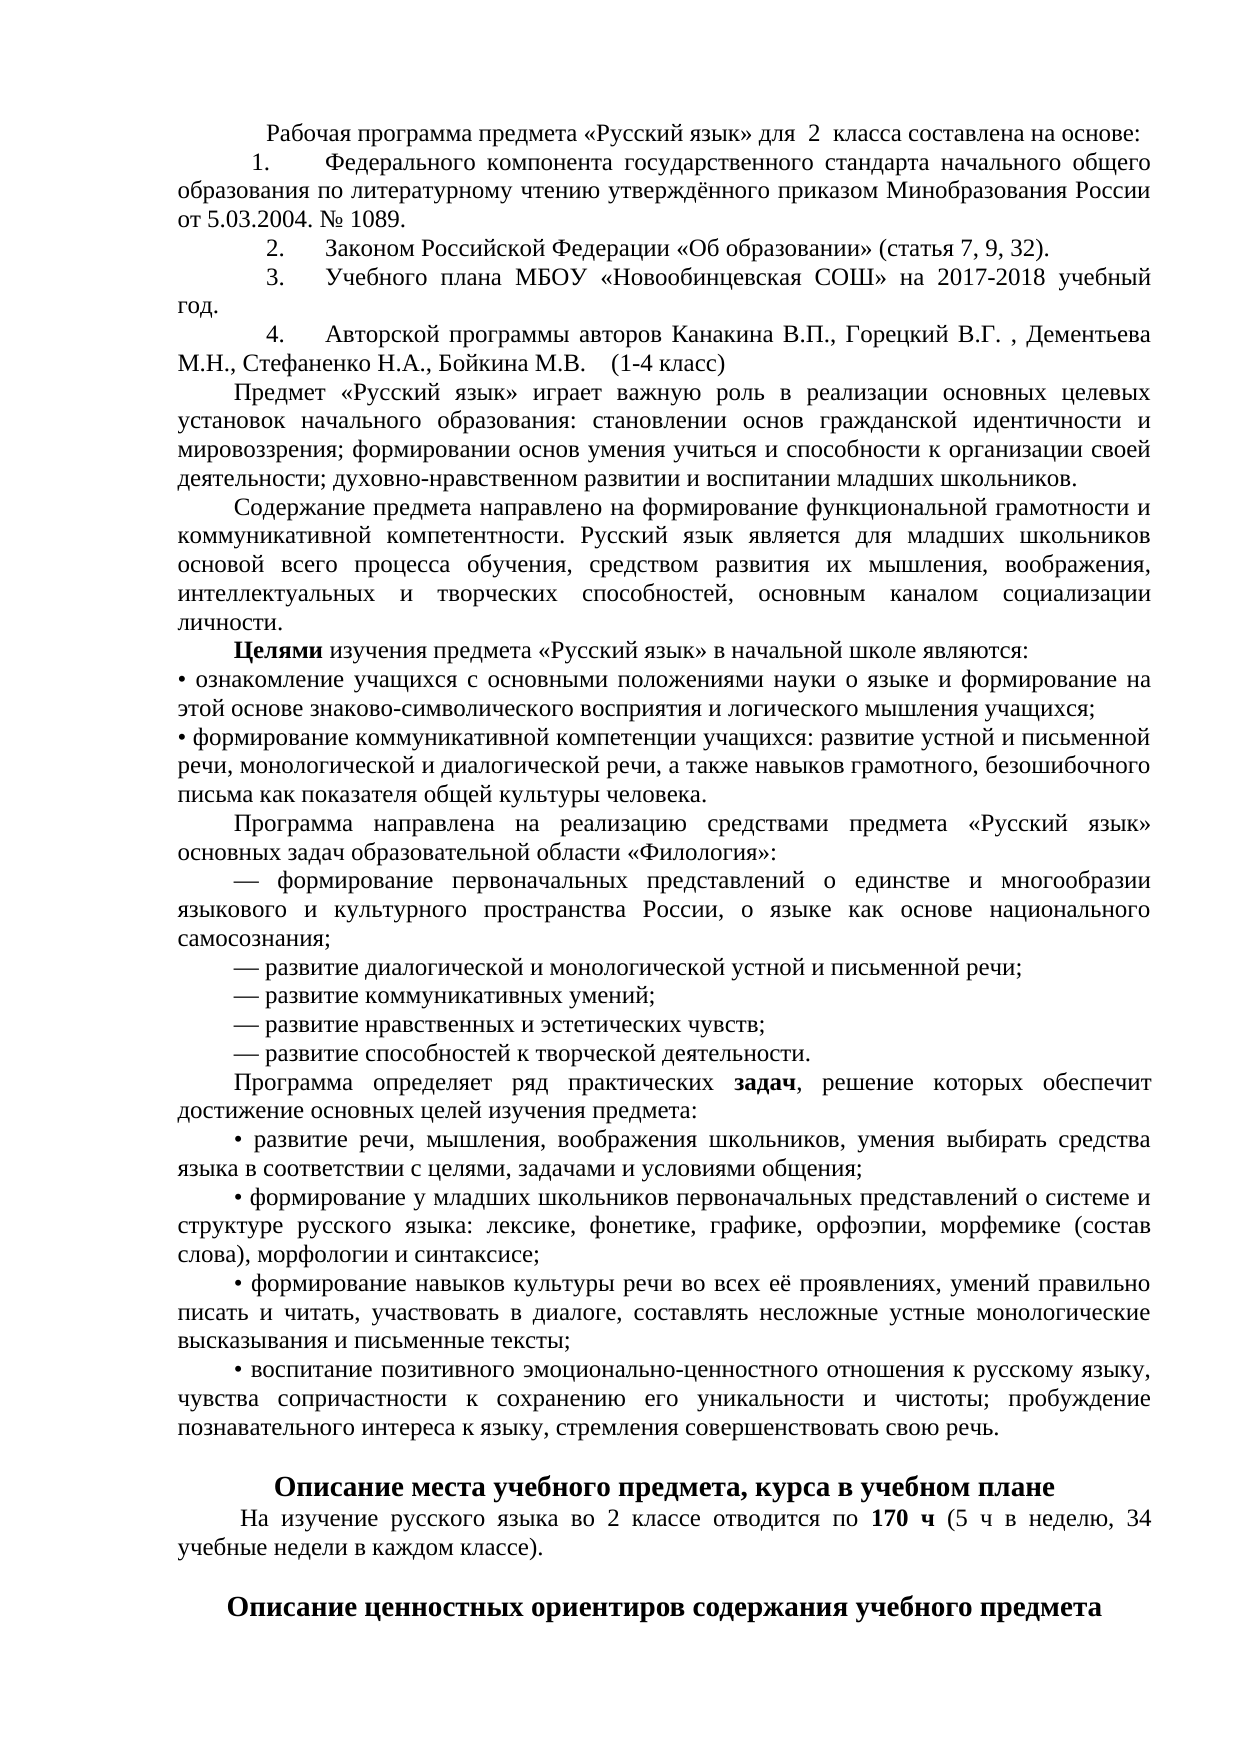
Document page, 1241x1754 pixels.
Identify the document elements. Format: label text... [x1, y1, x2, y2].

text • ознакомление учащихся с основными положениями науки о языке и формирование на этой основе знаково-символического восприятия и логического мышления учащихся; [177, 664, 1152, 722]
text • формирование у младших школьников первоначальных представлений о системе и структуре русского языка: лексике, фонетике, графике, орфоэпии, морфемике (состав слова), морфологии и синтаксисе; [177, 1182, 1152, 1268]
text Описание ценностных ориентиров содержания учебного предмета [177, 1589, 1152, 1623]
text Программа направлена на реализацию средствами предмета «Русский язык» основных задач образовательной области «Филология»: [177, 808, 1152, 866]
text Предмет «Русский язык» играет важную роль в реализации основных целевых установок начального образования: становлении основ гражданской идентичности и мировоззрения; формировании основ умения учиться и способности к организации своей деятельности; духовно-нравственном развитии и воспитании младших школьников. [177, 377, 1152, 492]
list Федерального компонента государственного стандарта начального общего образования по литературному чтению утверждённого приказом Минобразования России от 5.03.2004. № 1089. [177, 147, 1152, 233]
text Целями изучения предмета «Русский язык» в начальной школе являются: [177, 636, 1152, 664]
text — развитие диалогической и монологической устной и письменной речи; [177, 952, 1152, 981]
text Рабочая программа предмета «Русский язык» для 2 класса составлена на основе: [177, 118, 1152, 147]
text • воспитание позитивного эмоционально-ценностного отношения к русскому языку, чувства сопричастности к сохранению его уникальности и чистоты; пробуждение познавательного интереса к языку, стремления совершенствовать свою речь. [177, 1354, 1152, 1441]
text — развитие нравственных и эстетических чувств; [177, 1009, 1152, 1038]
text Содержание предмета направлено на формирование функциональной грамотности и коммуникативной компетентности. Русский язык является для младших школьников основой всего процесса обучения, средством развития их мышления, воображения, интеллектуальных и творческих способностей, основным каналом социализации личности. [177, 492, 1152, 636]
text • развитие речи, мышления, воображения школьников, умения выбирать средства языка в соответствии с целями, задачами и условиями общения; [177, 1124, 1152, 1182]
list Законом Российской Федерации «Об образовании» (статья 7, 9, 32). [177, 233, 1152, 262]
text Описание места учебного предмета, курса в учебном плане [177, 1469, 1152, 1503]
list Учебного плана МБОУ «Новообинцевская СОШ» на 2017-2018 учебный год. [177, 262, 1152, 319]
text • формирование коммуникативной компетенции учащихся: развитие устной и письменной речи, монологической и диалогической речи, а также навыков грамотного, безошибочного письма как показателя общей культуры человека. [177, 722, 1152, 808]
text На изучение русского языка во 2 классе отводится по 170 ч (5 ч в неделю, 34 учебные недели в каждом классе). [177, 1503, 1152, 1560]
text • формирование навыков культуры речи во всех её проявлениях, умений правильно писать и читать, участвовать в диалоге, составлять несложные устные монологические высказывания и письменные тексты; [177, 1268, 1152, 1354]
text — развитие способностей к творческой деятельности. [177, 1038, 1152, 1067]
text — формирование первоначальных представлений о единстве и многообразии языкового и культурного пространства России, о языке как основе национального самосознания; [177, 866, 1152, 952]
text Программа определяет ряд практических задач, решение которых обеспечит достижение основных целей изучения предмета: [177, 1067, 1152, 1124]
text — развитие коммуникативных умений; [177, 981, 1152, 1009]
list Авторской программы авторов Канакина В.П., Горецкий В.Г. , Дементьева М.Н., Стефаненко Н.А., Бойкина М.В. (1-4 класс) [177, 319, 1152, 377]
